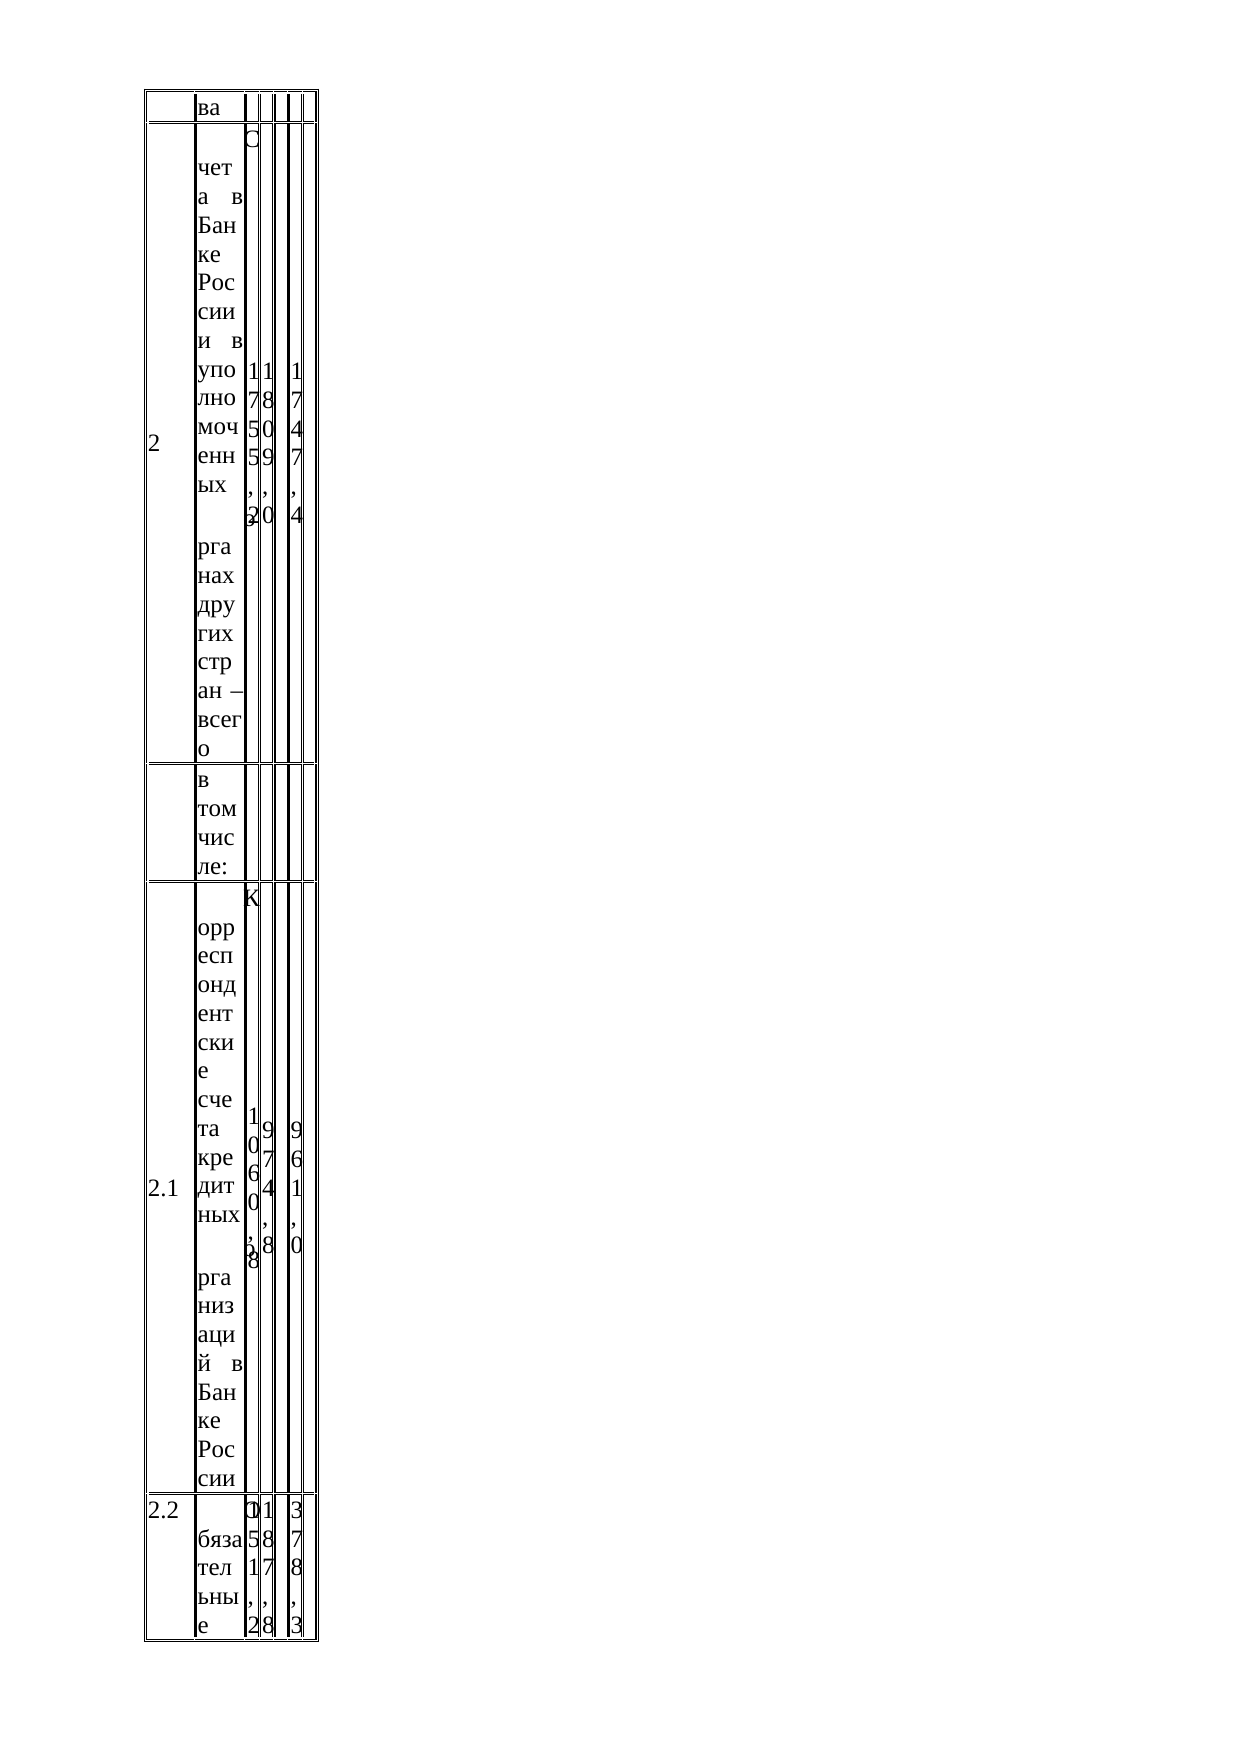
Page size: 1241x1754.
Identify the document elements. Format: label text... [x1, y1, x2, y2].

table_cell [304, 761, 316, 879]
table_cell [290, 765, 301, 879]
table_cell 2.1 [147, 880, 194, 1492]
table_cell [195, 90, 245, 121]
table_cell [303, 92, 315, 121]
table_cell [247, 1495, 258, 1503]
table_cell [274, 90, 288, 121]
table_cell 151,2 [245, 1517, 259, 1639]
table_cell 2 [145, 121, 195, 761]
table_cell 378,3 [288, 1495, 302, 1639]
table_cell [147, 761, 194, 879]
table_cell 187,8 [260, 1495, 274, 1639]
table_cell Счета в Банке России и в уполномоченных органах других стран – всего [197, 124, 244, 761]
table_cell 1125,0 [288, 92, 302, 121]
table_cell [247, 765, 258, 879]
table_cell [261, 765, 272, 879]
table_cell 747,0 [245, 92, 259, 121]
table_cell [274, 1495, 288, 1639]
table_cell [303, 1492, 317, 1639]
table_cell 862,4 [260, 90, 274, 121]
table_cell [195, 1495, 245, 1639]
table_cell 1.1 [147, 90, 195, 121]
table_cell Корреспондентские счета кредитных организаций в Банке России [197, 883, 244, 1492]
table_cell [304, 880, 316, 1492]
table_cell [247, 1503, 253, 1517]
table_cell [303, 121, 317, 761]
table_cell 2.2 [145, 1492, 195, 1639]
table_cell [276, 124, 287, 761]
table_cell в том числе: [197, 765, 244, 879]
table_cell [276, 883, 287, 1492]
table_cell [276, 765, 287, 879]
